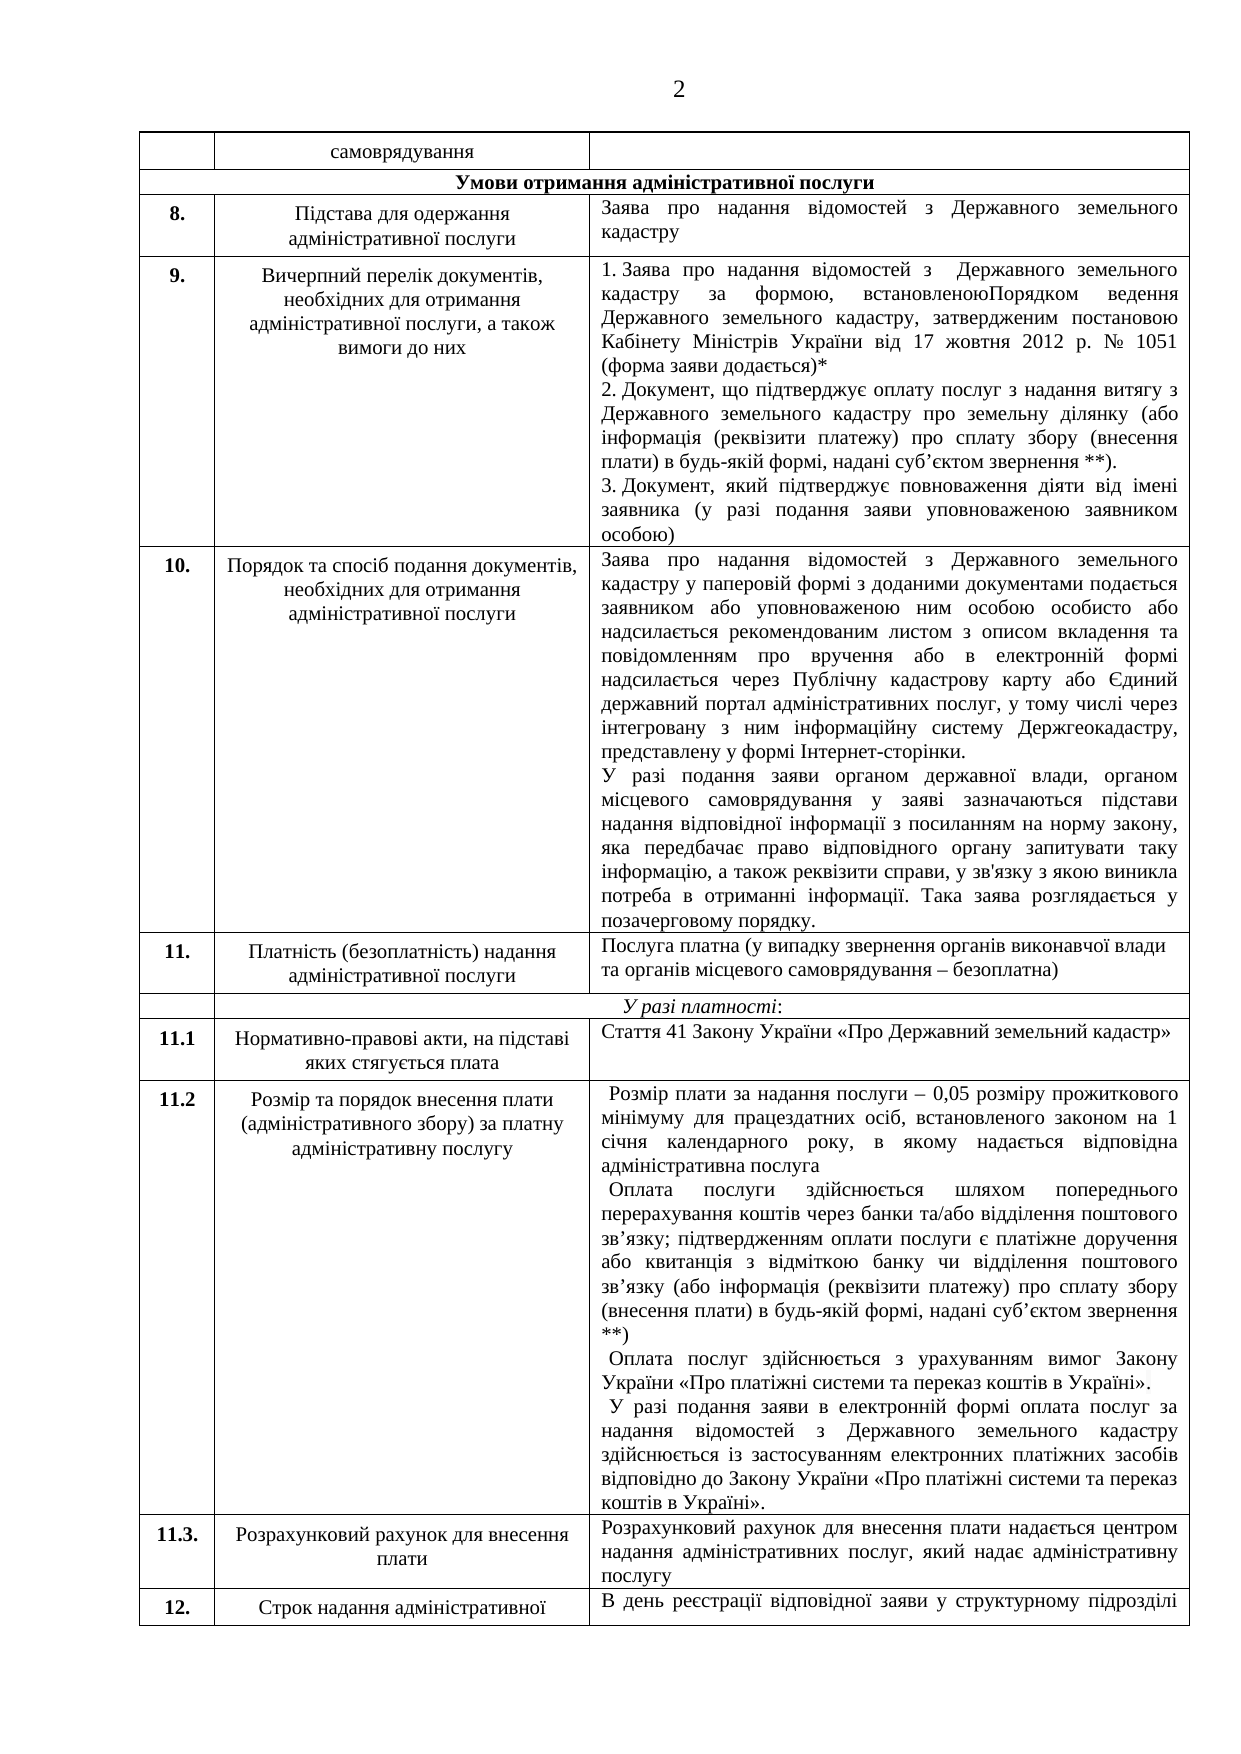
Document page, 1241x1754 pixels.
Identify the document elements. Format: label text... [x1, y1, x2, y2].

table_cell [590, 1589, 1189, 1625]
table_cell 12. [140, 1589, 214, 1625]
table_cell 9. [140, 257, 214, 546]
table_cell 11. [140, 933, 214, 993]
table_cell Розрахунковий рахунок для внесення плати [215, 1515, 589, 1587]
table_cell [215, 133, 589, 169]
table_cell Розрахунковий рахунок для внесення плати надається центром надання адміністративних послуг, який надає адміністративну послугу [590, 1515, 1189, 1587]
table_cell Послуга платна (у випадку звернення органів виконавчої влади та органів місцевого самоврядування – безоплатна) [590, 933, 1189, 993]
table_cell У разі платності: [215, 994, 1189, 1018]
table_cell 10. [140, 547, 214, 932]
table_cell 7. [140, 133, 214, 169]
table_cell [590, 133, 1189, 169]
table_cell 11.1 [140, 1019, 214, 1080]
table_cell Порядок та спосіб подання документів, необхідних для отримання адміністративної послуги [215, 547, 589, 932]
table_cell [140, 994, 214, 1018]
table_cell Заява про надання відомостей з Державного земельного кадастру у паперовій формі з доданими документами подається заявником або уповноваженою ним особою особисто або надсилається рекомендованим листом з описом вкладення та повідомленням про вручення або в електронній формі надсилається через Публічну кадастрову карту або Єдиний державний портал адміністративних послуг, у тому числі через інтегровану з ним інформаційну систему Держгеокадастру, представлену у формі Інтернет-сторінки. У разі подання заяви органом державної влади, органом місцевого самоврядування у заяві зазначаються підстави надання відповідної інформації з посиланням на норму закону, яка передбачає право відповідного органу запитувати таку інформацію, а також реквізити справи, у зв'язку з якою виникла потреба в отриманні інформації. Така заява розглядається у позачерговому порядку. [590, 547, 1189, 932]
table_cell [215, 1589, 589, 1625]
table_cell Платність (безоплатність) надання адміністративної послуги [215, 933, 589, 993]
table_cell Нормативно-правові акти, на підставі яких стягується плата [215, 1019, 589, 1080]
table_cell Стаття 41 Закону України «Про Державний земельний кадастр» [590, 1019, 1189, 1080]
table_cell Підстава для одержання адміністративної послуги [215, 195, 589, 256]
table_cell Розмір плати за надання послуги – 0,05 розміру прожиткового мінімуму для працездатних осіб, встановленого законом на 1 січня календарного року, в якому надається відповідна адміністративна послуга Оплата послуги здійснюється шляхом попереднього перерахування коштів через банки та/або відділення поштового зв’язку; підтвердженням оплати послуги є платіжне доручення або квитанція з відміткою банку чи відділення поштового зв’язку (або інформація (реквізити платежу) про сплату збору (внесення плати) в будь-якій формі, надані суб’єктом звернення **) Оплата послуг здійснюється з урахуванням вимог Закону України «Про платіжні системи та переказ коштів в Україні». У разі подання заяви в електронній формі оплата послуг за надання відомостей з Державного земельного кадастру здійснюється із застосуванням електронних платіжних засобів відповідно до Закону України «Про платіжні системи та переказ коштів в Україні». [590, 1081, 1189, 1514]
table_cell Заява про надання відомостей з Державного земельного кадастру [590, 195, 1189, 256]
table_cell Умови отримання адміністративної послуги [140, 170, 1189, 194]
table_cell 11.3. [140, 1515, 214, 1587]
table_cell 11.2 [140, 1081, 214, 1514]
table_cell Розмір та порядок внесення плати (адміністративного збору) за платну адміністративну послугу [215, 1081, 589, 1514]
table_cell 1. Заява про надання відомостей з Державного земельного кадастру за формою, встановленоюПорядком ведення Державного земельного кадастру, затвердженим постановою Кабінету Міністрів України від 17 жовтня 2012 р. № 1051 (форма заяви додається)* 2. Документ, що підтверджує оплату послуг з надання витягу з Державного земельного кадастру про земельну ділянку (або інформація (реквізити платежу) про сплату збору (внесення плати) в будь-якій формі, надані суб’єктом звернення **). 3. Документ, який підтверджує повноваження діяти від імені заявника (у разі подання заяви уповноваженою заявником особою) [590, 257, 1189, 546]
table_cell Вичерпний перелік документів, необхідних для отримання адміністративної послуги, а також вимоги до них [215, 257, 589, 546]
table_cell 8. [140, 195, 214, 256]
